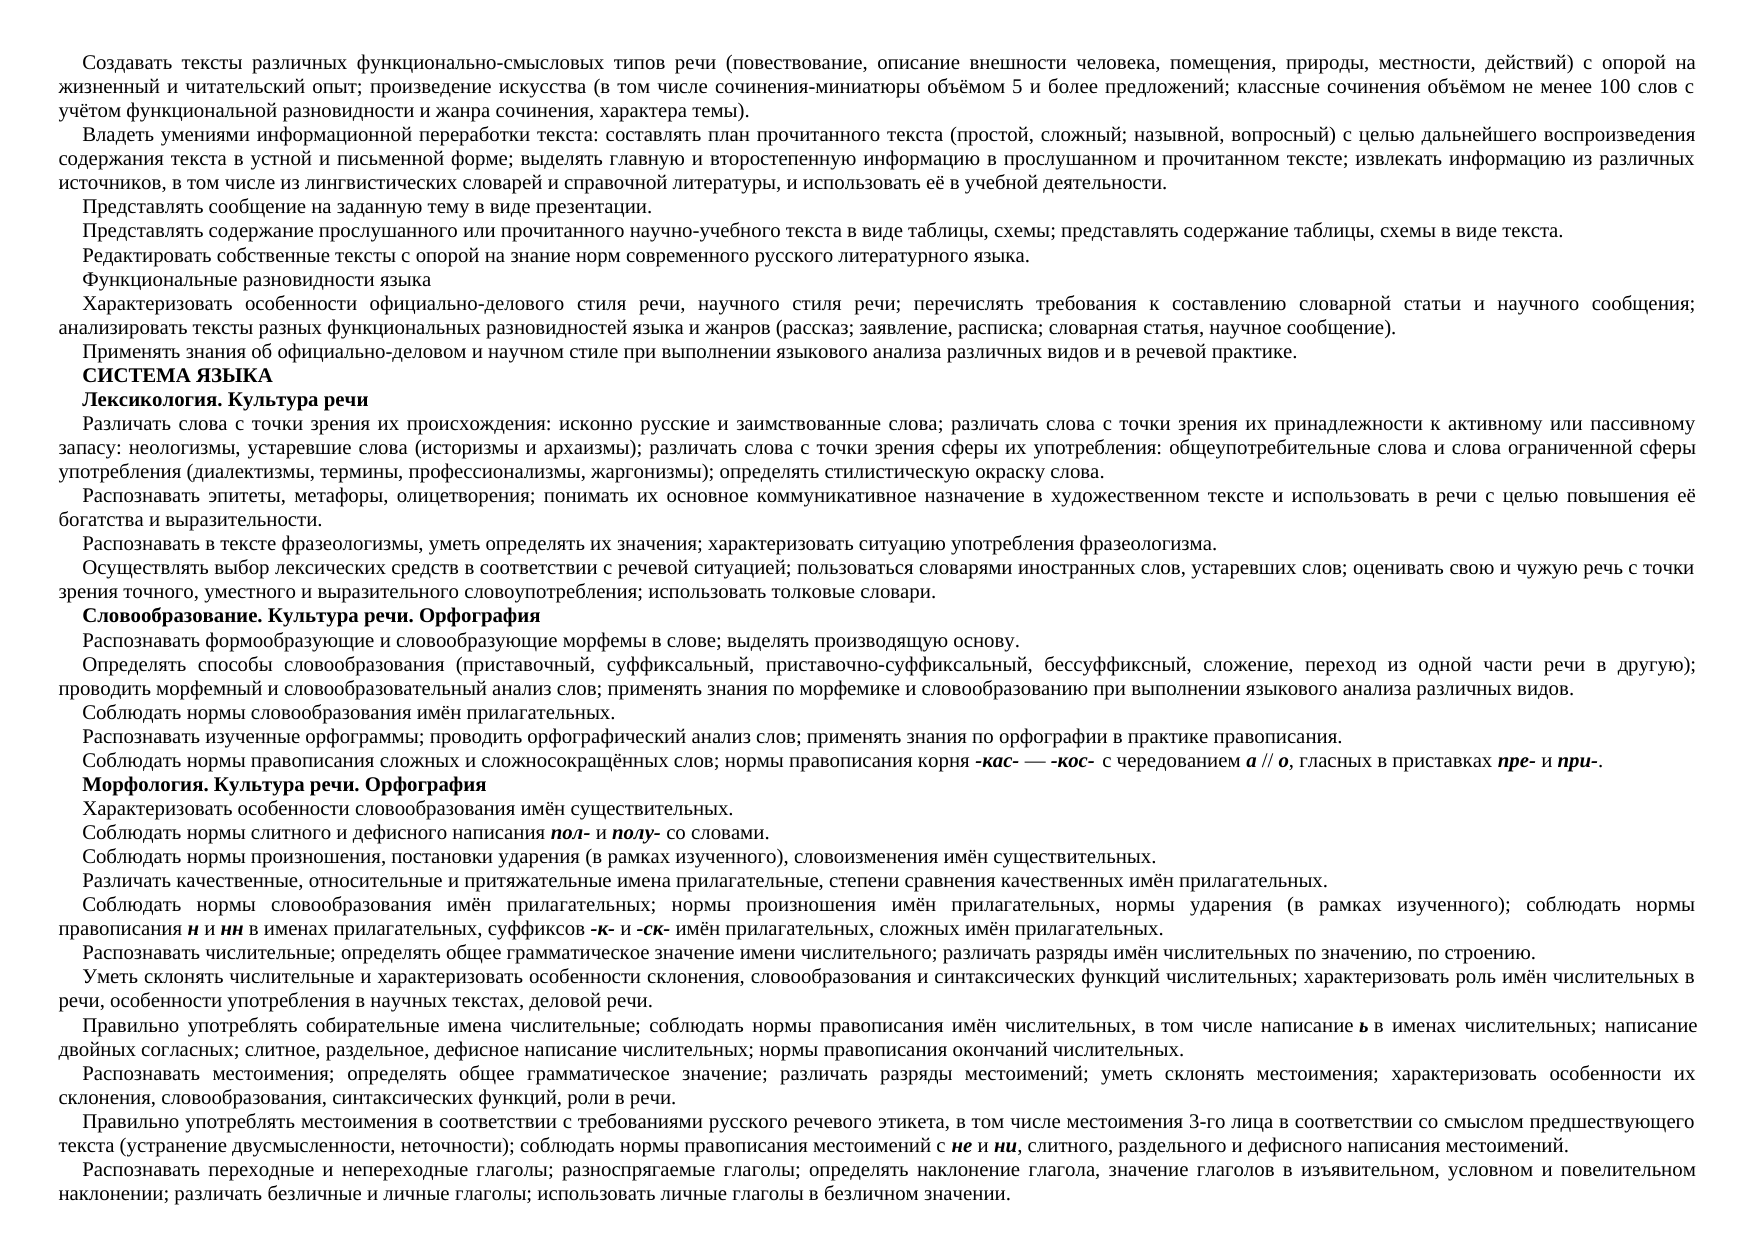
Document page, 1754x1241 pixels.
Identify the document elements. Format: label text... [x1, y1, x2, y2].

text Соблюдать нормы слитного и дефисного написания пол- и полу- со словами. [58, 820, 1698, 844]
text Представлять содержание прослушанного или прочитанного научно-учебного текста в виде таблицы, схемы; представлять содержание таблицы, схемы в виде текста. [58, 218, 1698, 242]
text Уметь склонять числительные и характеризовать особенности склонения, словообразования и синтаксических функций числительных; характеризовать роль имён числительных в речи, особенности употребления в научных текстах, деловой речи. [58, 964, 1698, 1012]
text Определять способы словообразования (приставочный, суффиксальный, приставочно-суффиксальный, бессуффиксный, сложение, переход из одной части речи в другую); проводить морфемный и словообразовательный анализ слов; применять знания по морфемике и словообразованию при выполнении языкового анализа различных видов. [58, 652, 1698, 700]
text Распознавать переходные и непереходные глаголы; разноспрягаемые глаголы; определять наклонение глагола, значение глаголов в изъявительном, условном и повелительном наклонении; различать безличные и личные глаголы; использовать личные глаголы в безличном значении. [58, 1157, 1698, 1205]
text Распознавать изученные орфограммы; проводить орфографический анализ слов; применять знания по орфографии в практике правописания. [58, 724, 1698, 748]
text Правильно употреблять собирательные имена числительные; соблюдать нормы правописания имён числительных, в том числе написание ь в именах числительных; написание двойных согласных; слитное, раздельное, дефисное написание числительных; нормы правописания окончаний числительных. [58, 1012, 1698, 1061]
text СИСТЕМА ЯЗЫКА [58, 363, 1698, 387]
text Характеризовать особенности официально-делового стиля речи, научного стиля речи; перечислять требования к составлению словарной статьи и научного сообщения; анализировать тексты разных функциональных разновидностей языка и жанров (рассказ; заявление, расписка; словарная статья, научное сообщение). [58, 291, 1698, 339]
text Применять знания об официально-деловом и научном стиле при выполнении языкового анализа различных видов и в речевой практике. [58, 339, 1698, 363]
text Характеризовать особенности словообразования имён существительных. [58, 796, 1698, 820]
text Функциональные разновидности языка [58, 267, 1698, 291]
text Распознавать формообразующие и словообразующие морфемы в слове; выделять производящую основу. [58, 627, 1698, 652]
text Соблюдать нормы произношения, постановки ударения (в рамках изученного), словоизменения имён существительных. [58, 844, 1698, 868]
text Распознавать числительные; определять общее грамматическое значение имени числительного; различать разряды имён числительных по значению, по строению. [58, 940, 1698, 964]
text Правильно употреблять местоимения в соответствии с требованиями русского речевого этикета, в том числе местоимения 3-го лица в соответствии со смыслом предшествующего текста (устранение двусмысленности, неточности); соблюдать нормы правописания местоимений с не и ни, слитного, раздельного и дефисного написания местоимений. [58, 1109, 1698, 1157]
text Редактировать собственные тексты с опорой на знание норм современного русского литературного языка. [58, 242, 1698, 267]
text Морфология. Культура речи. Орфография [58, 772, 1698, 796]
text Распознавать в тексте фразеологизмы, уметь определять их значения; характеризовать ситуацию употребления фразеологизма. [58, 531, 1698, 555]
text Различать качественные, относительные и притяжательные имена прилагательные, степени сравнения качественных имён прилагательных. [58, 868, 1698, 892]
text Распознавать местоимения; определять общее грамматическое значение; различать разряды местоимений; уметь склонять местоимения; характеризовать особенности их склонения, словообразования, синтаксических функций, роли в речи. [58, 1061, 1698, 1109]
text Представлять сообщение на заданную тему в виде презентации. [58, 194, 1698, 218]
text Создавать тексты различных функционально-смысловых типов речи (повествование, описание внешности человека, помещения, природы, местности, действий) с опорой на жизненный и читательский опыт; произведение искусства (в том числе сочинения-миниатюры объёмом 5 и более предложений; классные сочинения объёмом не менее 100 слов с учётом функциональной разновидности и жанра сочинения, характера темы). [58, 50, 1698, 122]
text Словообразование. Культура речи. Орфография [58, 603, 1698, 627]
text Распознавать эпитеты, метафоры, олицетворения; понимать их основное коммуникативное назначение в художественном тексте и использовать в речи с целью повышения её богатства и выразительности. [58, 483, 1698, 531]
text Соблюдать нормы словообразования имён прилагательных; нормы произношения имён прилагательных, нормы ударения (в рамках изученного); соблюдать нормы правописания н и нн в именах прилагательных, суффиксов -к- и -ск- имён прилагательных, сложных имён прилагательных. [58, 892, 1698, 940]
text Соблюдать нормы словообразования имён прилагательных. [58, 700, 1698, 724]
text Осуществлять выбор лексических средств в соответствии с речевой ситуацией; пользоваться словарями иностранных слов, устаревших слов; оценивать свою и чужую речь с точки зрения точного, уместного и выразительного словоупотребления; использовать толковые словари. [58, 555, 1698, 603]
text Лексикология. Культура речи [58, 387, 1698, 411]
text Соблюдать нормы правописания сложных и сложносокращённых слов; нормы правописания корня -кас- — -кос- с чередованием а // о, гласных в приставках пре- и при-. [58, 748, 1698, 772]
text Владеть умениями информационной переработки текста: составлять план прочитанного текста (простой, сложный; назывной, вопросный) с целью дальнейшего воспроизведения содержания текста в устной и письменной форме; выделять главную и второстепенную информацию в прослушанном и прочитанном тексте; извлекать информацию из различных источников, в том числе из лингвистических словарей и справочной литературы, и использовать её в учебной деятельности. [58, 122, 1698, 194]
text Различать слова с точки зрения их происхождения: исконно русские и заимствованные слова; различать слова с точки зрения их принадлежности к активному или пассивному запасу: неологизмы, устаревшие слова (историзмы и архаизмы); различать слова с точки зрения сферы их употребления: общеупотребительные слова и слова ограниченной сферы употребления (диалектизмы, термины, профессионализмы, жаргонизмы); определять стилистическую окраску слова. [58, 411, 1698, 483]
